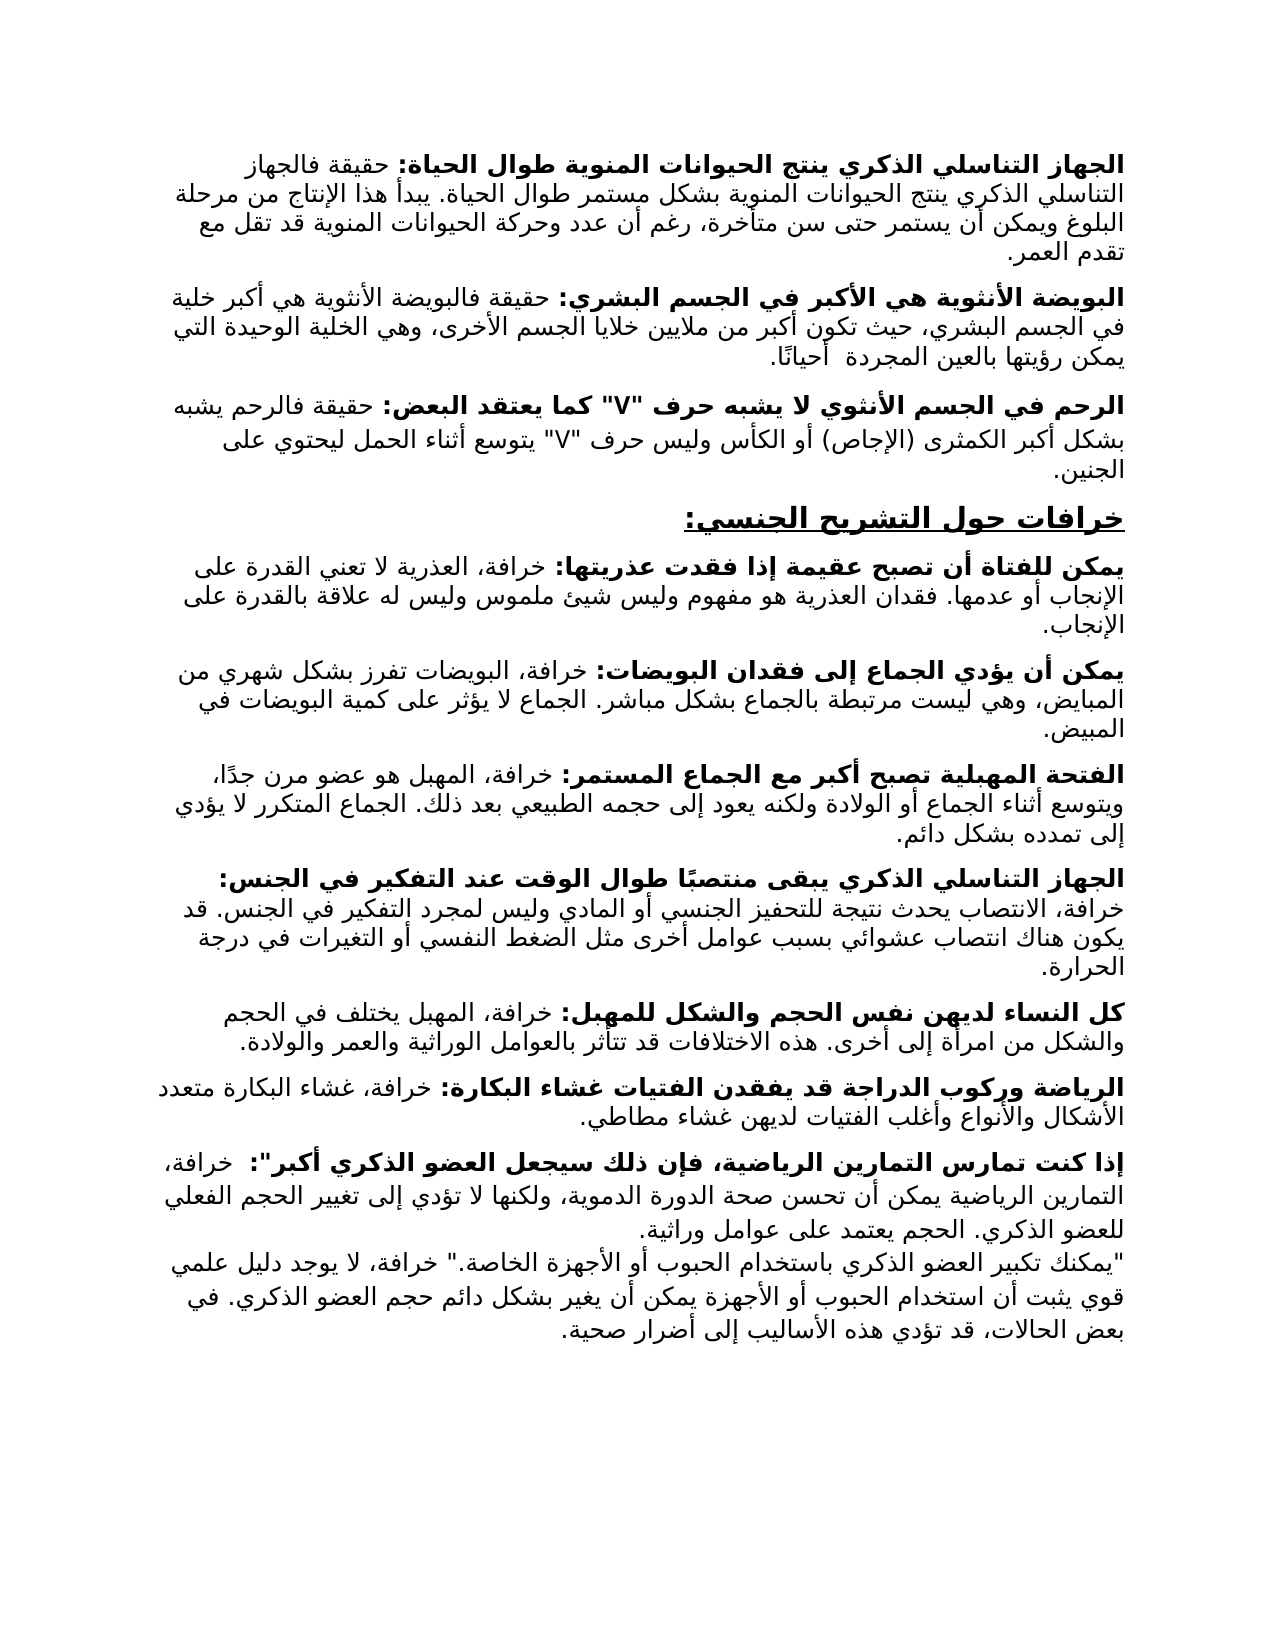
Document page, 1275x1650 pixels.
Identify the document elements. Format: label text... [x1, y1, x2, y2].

text الرياضة وركوب الدراجة قد يفقدن الفتيات غشاء البكارة: خرافة، غشاء البكارة متعدد الأشكال والأنواع وأغلب الفتيات لديهن غشاء مطاطي. [150, 1073, 1125, 1131]
text إذا كنت تمارس التمارين الرياضية، فإن ذلك سيجعل العضو الذكري أكبر": خرافة، التمارين الرياضية يمكن أن تحسن صحة الدورة الدموية، ولكنها لا تؤدي إلى تغيير الحجم الفعلي للعضو الذكري. الحجم يعتمد على عوامل وراثية. [150, 1148, 1125, 1244]
text الرحم في الجسم الأنثوي لا يشبه حرف "V" كما يعتقد البعض: حقيقة فالرحم يشبه بشكل أكبر الكمثرى (الإجاص) أو الكأس وليس حرف "V" يتوسع أثناء الحمل ليحتوي على الجنين. [150, 387, 1125, 485]
text الفتحة المهبلية تصبح أكبر مع الجماع المستمر: خرافة، المهبل هو عضو مرن جدًا، ويتوسع أثناء الجماع أو الولادة ولكنه يعود إلى حجمه الطبيعي بعد ذلك. الجماع المتكرر لا يؤدي إلى تمدده بشكل دائم. [150, 760, 1125, 848]
text خرافات حول التشريح الجنسي: [150, 501, 1125, 535]
text "يمكنك تكبير العضو الذكري باستخدام الحبوب أو الأجهزة الخاصة." خرافة، لا يوجد دليل علمي قوي يثبت أن استخدام الحبوب أو الأجهزة يمكن أن يغير بشكل دائم حجم العضو الذكري. في بعض الحالات، قد تؤدي هذه الأساليب إلى أضرار صحية. [150, 1248, 1125, 1345]
text كل النساء لديهن نفس الحجم والشكل للمهبل: خرافة، المهبل يختلف في الحجم والشكل من امرأة إلى أخرى. هذه الاختلافات قد تتأثر بالعوامل الوراثية والعمر والولادة. [150, 998, 1125, 1056]
text البويضة الأنثوية هي الأكبر في الجسم البشري: حقيقة فالبويضة الأنثوية هي أكبر خلية في الجسم البشري، حيث تكون أكبر من ملايين خلايا الجسم الأخرى، وهي الخلية الوحيدة التي يمكن رؤيتها بالعين المجردة أحيانًا. [150, 283, 1125, 371]
text الجهاز التناسلي الذكري ينتج الحيوانات المنوية طوال الحياة: حقيقة فالجهاز التناسلي الذكري ينتج الحيوانات المنوية بشكل مستمر طوال الحياة. يبدأ هذا الإنتاج من مرحلة البلوغ ويمكن أن يستمر حتى سن متأخرة، رغم أن عدد وحركة الحيوانات المنوية قد تقل مع تقدم العمر. [150, 150, 1125, 267]
text يمكن للفتاة أن تصبح عقيمة إذا فقدت عذريتها: خرافة، العذرية لا تعني القدرة على الإنجاب أو عدمها. فقدان العذرية هو مفهوم وليس شيئ ملموس وليس له علاقة بالقدرة على الإنجاب. [150, 552, 1125, 639]
text يمكن أن يؤدي الجماع إلى فقدان البويضات: خرافة، البويضات تفرز بشكل شهري من المبايض، وهي ليست مرتبطة بالجماع بشكل مباشر. الجماع لا يؤثر على كمية البويضات في المبيض. [150, 656, 1125, 744]
text الجهاز التناسلي الذكري يبقى منتصبًا طوال الوقت عند التفكير في الجنس: خرافة، الانتصاب يحدث نتيجة للتحفيز الجنسي أو المادي وليس لمجرد التفكير في الجنس. قد يكون هناك انتصاب عشوائي بسبب عوامل أخرى مثل الضغط النفسي أو التغيرات في درجة الحرارة. [150, 864, 1125, 981]
